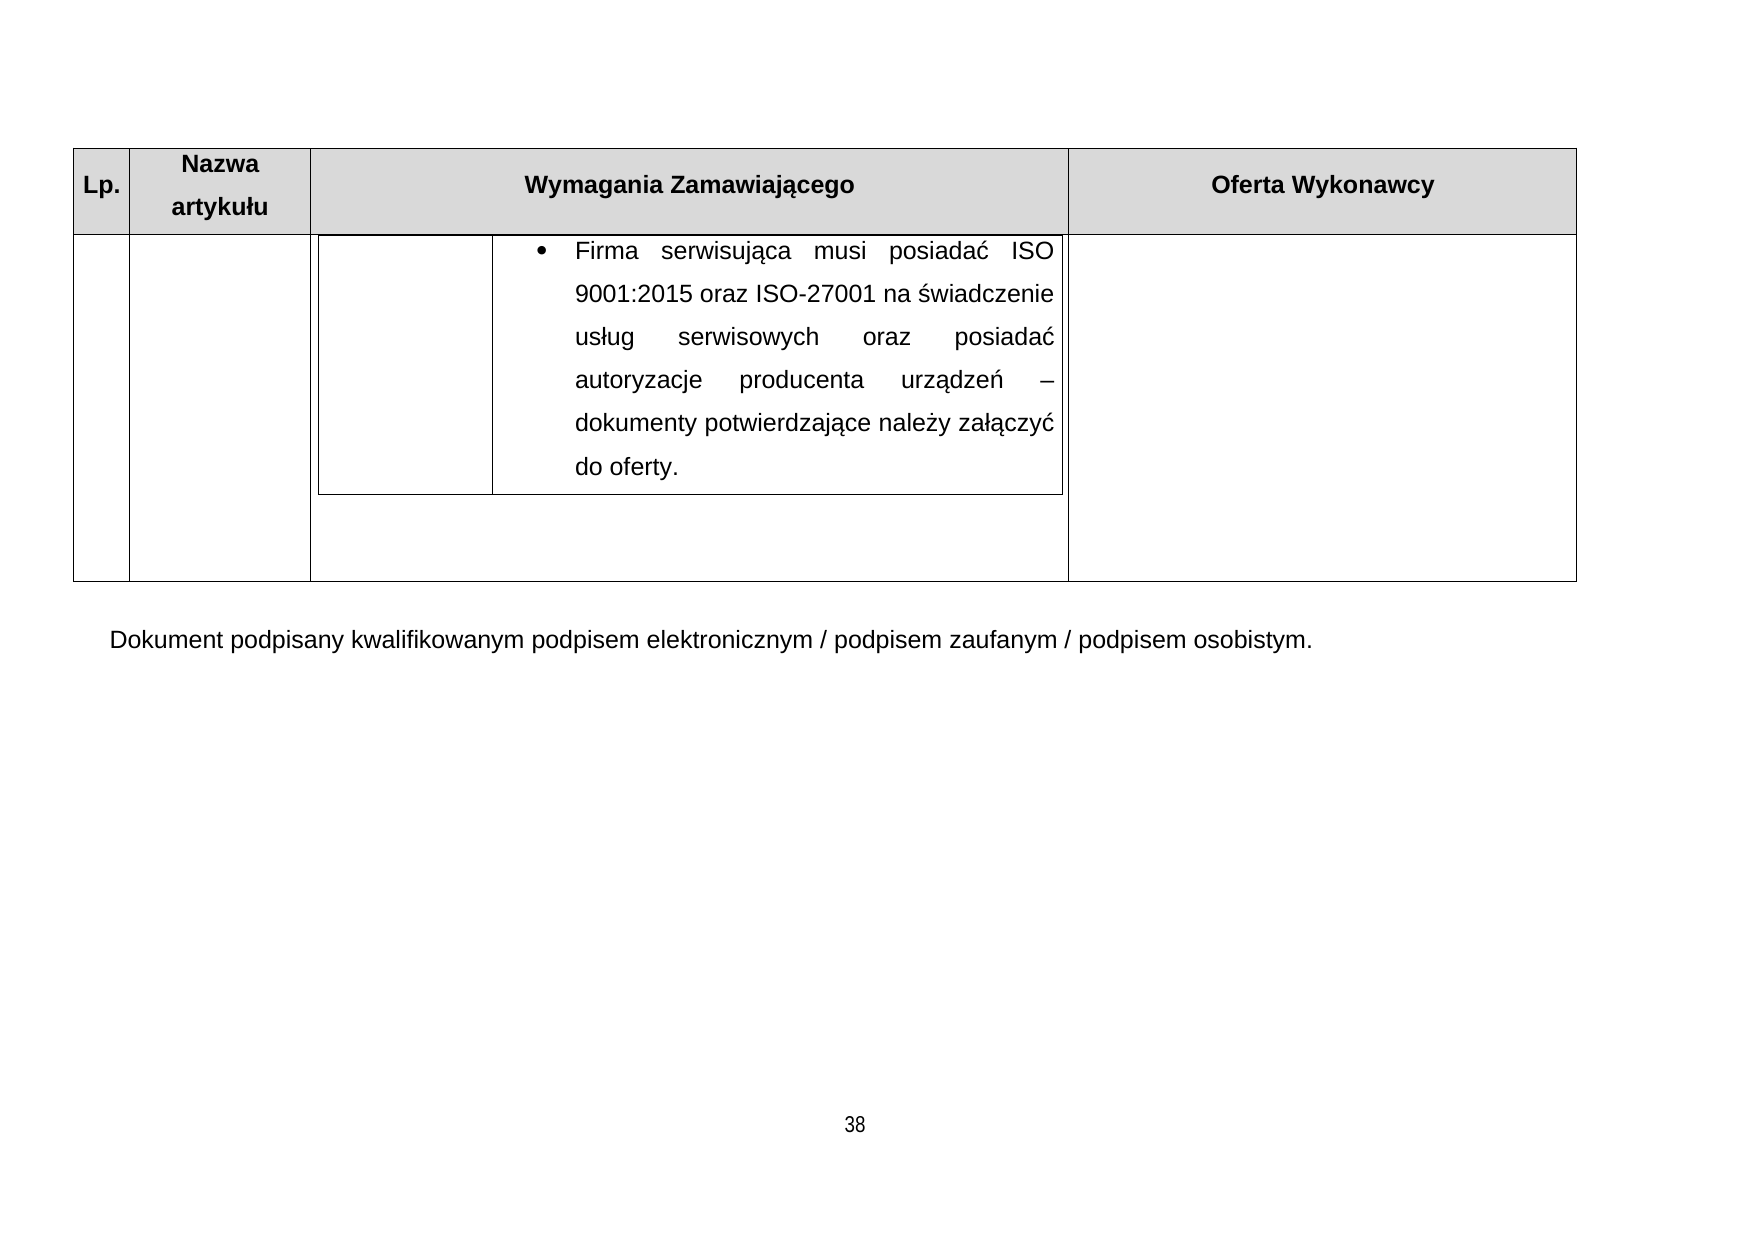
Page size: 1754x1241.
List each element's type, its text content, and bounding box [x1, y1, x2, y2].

table_header Oferta Wykonawcy [1069, 149, 1576, 234]
table_cell 1. [74, 235, 129, 581]
table_cell [311, 235, 1068, 581]
text Dokument podpisany kwalifikowanym podpisem elektronicznym / podpisem zaufanym / podpisem osobistym. [109, 625, 1606, 653]
table_header Wymagania Zamawiającego [311, 149, 1068, 234]
table_cell [1069, 235, 1576, 581]
table_cell [130, 235, 310, 581]
table_header Lp. [74, 149, 129, 234]
table_header Nazwa artykułu [130, 149, 310, 234]
